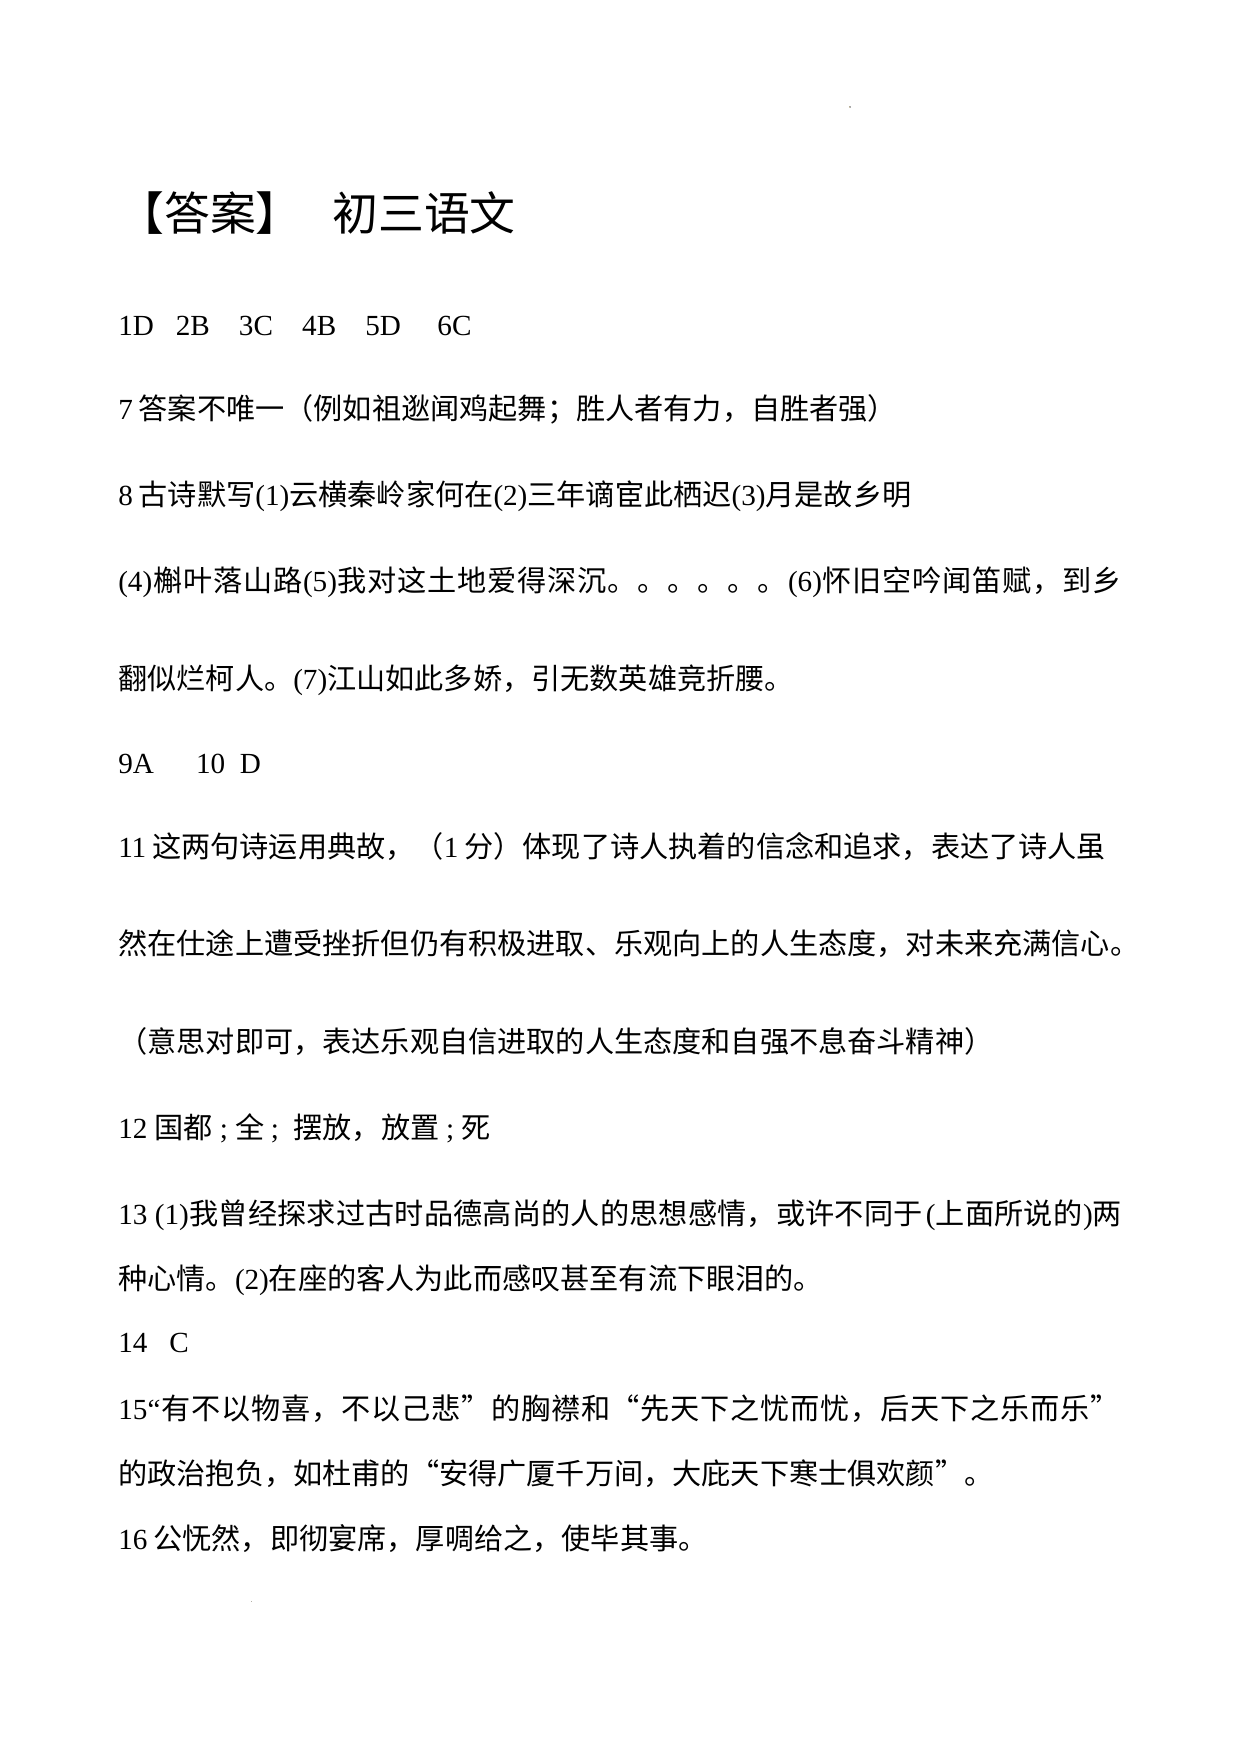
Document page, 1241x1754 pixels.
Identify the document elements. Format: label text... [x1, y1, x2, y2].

text 【答案】 初三语文 [118, 162, 1122, 259]
text (4)槲叶落山路(5)我对这土地爱得深沉。。。。。。(6)怀旧空吟闻笛赋，到乡翻似烂柯人。(7)江山如此多娇，引无数英雄竞折腰。 [118, 547, 1122, 709]
list 12 国都 ; 全 ; 摆放，放置 ; 死 [118, 1093, 1122, 1158]
list 9A 10 D [118, 730, 1122, 795]
list 14 C [118, 1309, 1122, 1374]
list 13 (1)我曾经探求过古时品德高尚的人的思想感情，或许不同于(上面所说的)两种心情。(2)在座的客人为此而感叹甚至有流下眼泪的。 [118, 1179, 1122, 1309]
list 15“有不以物喜，不以己悲”的胸襟和“先天下之忧而忧，后天下之乐而乐”的政治抱负，如杜甫的“安得广厦千万间，大庇天下寒士俱欢颜”。 [118, 1374, 1122, 1504]
list 16公怃然，即彻宴席，厚啁给之，使毕其事。 [118, 1504, 1122, 1569]
list 11这两句诗运用典故，（1分）体现了诗人执着的信念和追求，表达了诗人虽然在仕途上遭受挫折但仍有积极进取、乐观向上的人生态度，对未来充满信心。（意思对即可，表达乐观自信进取的人生态度和自强不息奋斗精神） [118, 812, 1122, 1072]
text 1D 2B 3C 4B 5D 6C [118, 293, 1122, 358]
text 8古诗默写(1)云横秦岭家何在(2)三年谪宦此栖迟(3)月是故乡明 [118, 461, 1122, 526]
text 7答案不唯一（例如祖逖闻鸡起舞；胜人者有力，自胜者强） [118, 374, 1122, 439]
